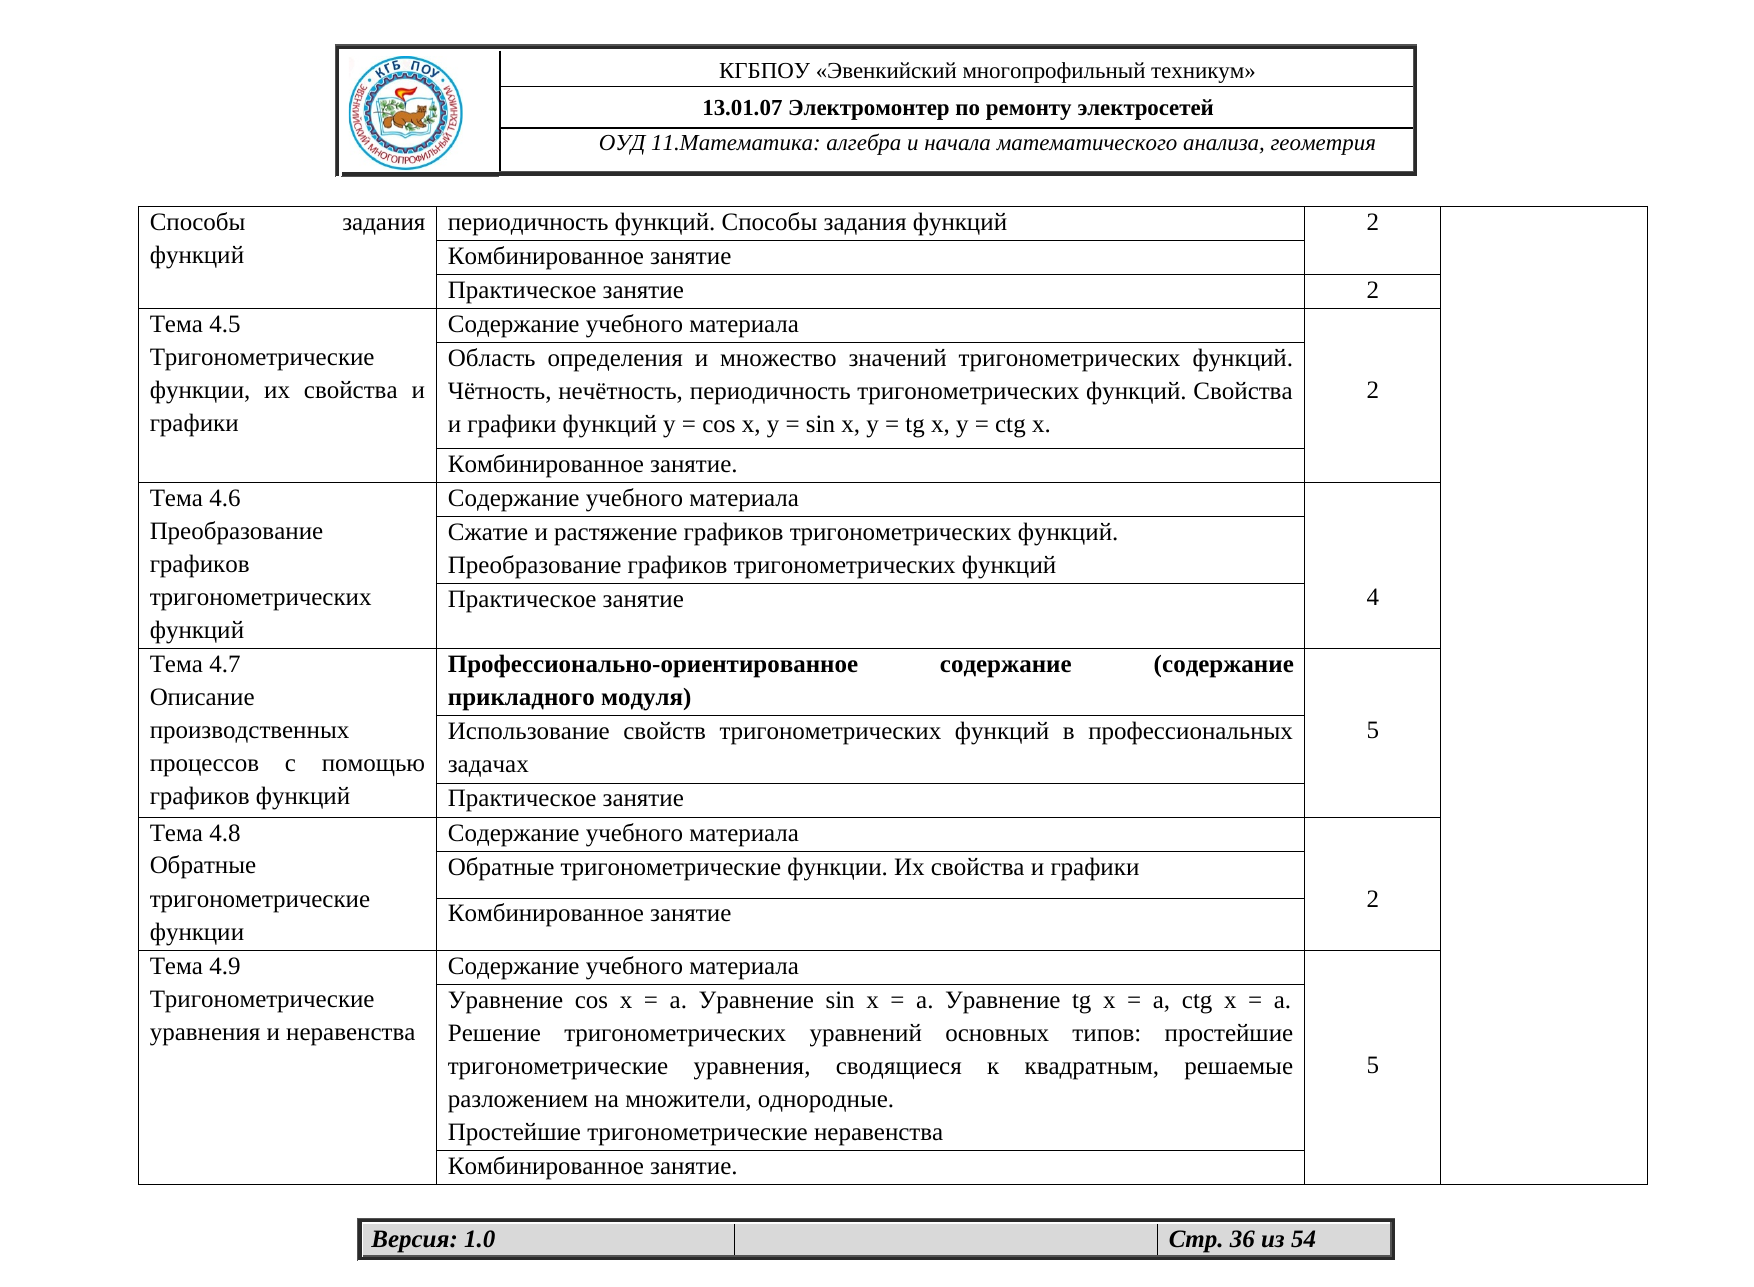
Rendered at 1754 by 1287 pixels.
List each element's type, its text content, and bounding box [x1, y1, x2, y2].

table_cell Тема 4.9 Тригонометрические уравнения и неравенства [139, 951, 436, 1184]
table_cell Тема 4.6 Преобразование графиков тригонометрических функций [139, 483, 436, 648]
table_cell Профессионально-ориентированное содержание (содержание прикладного модуля) [437, 649, 1304, 715]
table_cell 2 [1305, 309, 1440, 482]
table_cell Область определения и множество значений функций. Чётность, нечётность, периодичность функций. Способы задания функций [437, 207, 1304, 240]
table_cell Использование свойств тригонометрических функций в профессиональных задачах [437, 716, 1304, 782]
table_cell Содержание учебного материала [437, 818, 1304, 851]
table_cell Практическое занятие [437, 784, 1304, 817]
table_cell Уравнение cos х = a. Уравнение sin x = a. Уравнение tg x = a, сtg x = a. Решение тригонометрических уравнений основных типов: простейшие тригонометрические уравнения, сводящиеся к квадратным, решаемые разложением на множители, однородные. Простейшие тригонометрические неравенства [437, 985, 1304, 1150]
table_cell Практическое занятие [437, 584, 1304, 648]
table_cell 2 [1305, 275, 1440, 308]
table_cell Содержание учебного материала [437, 309, 1304, 342]
table_cell Сжатие и растяжение графиков тригонометрических функций. Преобразование графиков тригонометрических функций [437, 517, 1304, 583]
table_cell 4 [1305, 483, 1440, 648]
table_cell Комбинированное занятие. [437, 449, 1304, 482]
table_cell Тема 4.5 Тригонометрические функции, их свойства и графики [139, 309, 436, 482]
table_cell Область определения и множество значений тригонометрических функций. Чётность, нечётность, периодичность тригонометрических функций. Свойства и графики функций y = cos x, y = sin x, y = tg x, y = сtg x. [437, 343, 1304, 448]
table_cell 5 [1305, 951, 1440, 1184]
table_cell Тема 4.7 Описание производственных процессов с помощью графиков функций [139, 649, 436, 817]
table_cell Практическое занятие [437, 275, 1304, 308]
table_cell Содержание учебного материала [437, 951, 1304, 984]
table_cell Содержание учебного материала [437, 483, 1304, 516]
table_cell Комбинированное занятие [437, 899, 1304, 950]
table_cell Комбинированное занятие. [437, 1151, 1304, 1184]
table_cell 5 [1305, 649, 1440, 817]
table_cell Комбинированное занятие [437, 241, 1304, 274]
table_cell Обратные тригонометрические функции. Их свойства и графики [437, 852, 1304, 897]
picture [348, 56, 463, 171]
table_cell Тема 4.8 Обратные тригонометрические функции [139, 818, 436, 950]
table_cell 2 [1305, 818, 1440, 950]
